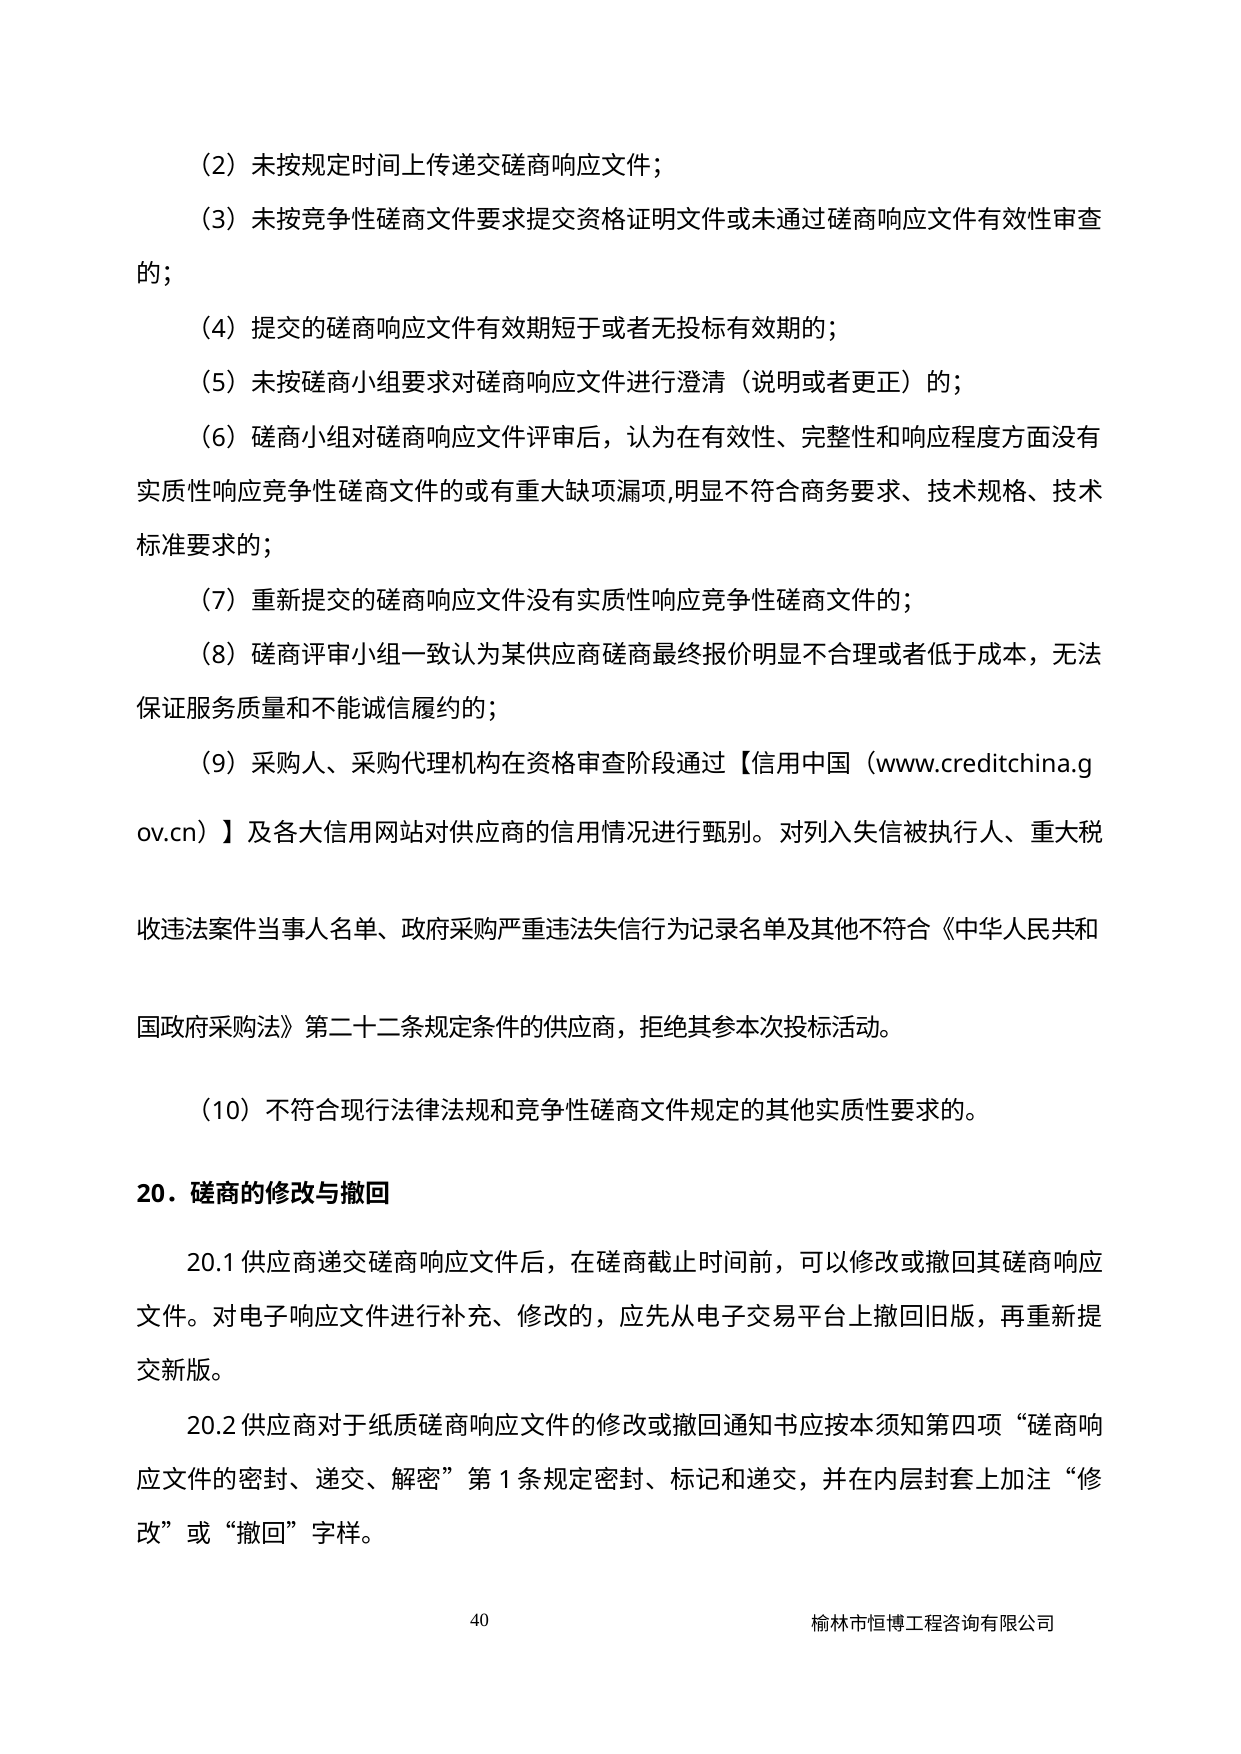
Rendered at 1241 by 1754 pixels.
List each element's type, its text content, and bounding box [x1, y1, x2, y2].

text （7）重新提交的磋商响应文件没有实质性响应竞争性磋商文件的； [136, 580, 1104, 616]
text （3）未按竞争性磋商文件要求提交资格证明文件或未通过磋商响应文件有效性审查的； [136, 199, 1104, 290]
text （5）未按磋商小组要求对磋商响应文件进行澄清（说明或者更正）的； [136, 363, 1104, 399]
text 20．磋商的修改与撤回 [136, 1159, 1104, 1224]
text 20.2供应商对于纸质磋商响应文件的修改或撤回通知书应按本须知第四项“磋商响应文件的密封、递交、解密”第1条规定密封、标记和递交，并在内层封套上加注“修改”或“撤回”字样。 [136, 1405, 1104, 1550]
text （10）不符合现行法律法规和竞争性磋商文件规定的其他实质性要求的。 [136, 1076, 1104, 1141]
text ov.cn）】及各大信用网站对供应商的信用情况进行甄别。对列入失信被执行人、重大税收违法案件当事人名单、政府采购严重违法失信行为记录名单及其他不符合《中华人民共和国政府采购法》第二十二条规定条件的供应商，拒绝其参本次投标活动。 [136, 798, 1104, 1058]
text （4）提交的磋商响应文件有效期短于或者无投标有效期的； [136, 308, 1104, 344]
text （6）磋商小组对磋商响应文件评审后，认为在有效性、完整性和响应程度方面没有实质性响应竞争性磋商文件的或有重大缺项漏项,明显不符合商务要求、技术规格、技术标准要求的； [136, 417, 1104, 562]
text 20.1供应商递交磋商响应文件后，在磋商截止时间前，可以修改或撤回其磋商响应文件。对电子响应文件进行补充、修改的，应先从电子交易平台上撤回旧版，再重新提交新版。 [136, 1242, 1104, 1387]
text （2）未按规定时间上传递交磋商响应文件； [136, 145, 1104, 181]
text （8）磋商评审小组一致认为某供应商磋商最终报价明显不合理或者低于成本，无法保证服务质量和不能诚信履约的； [136, 634, 1104, 725]
text （9）采购人、采购代理机构在资格审查阶段通过【信用中国（www.creditchina.g [136, 743, 1104, 779]
